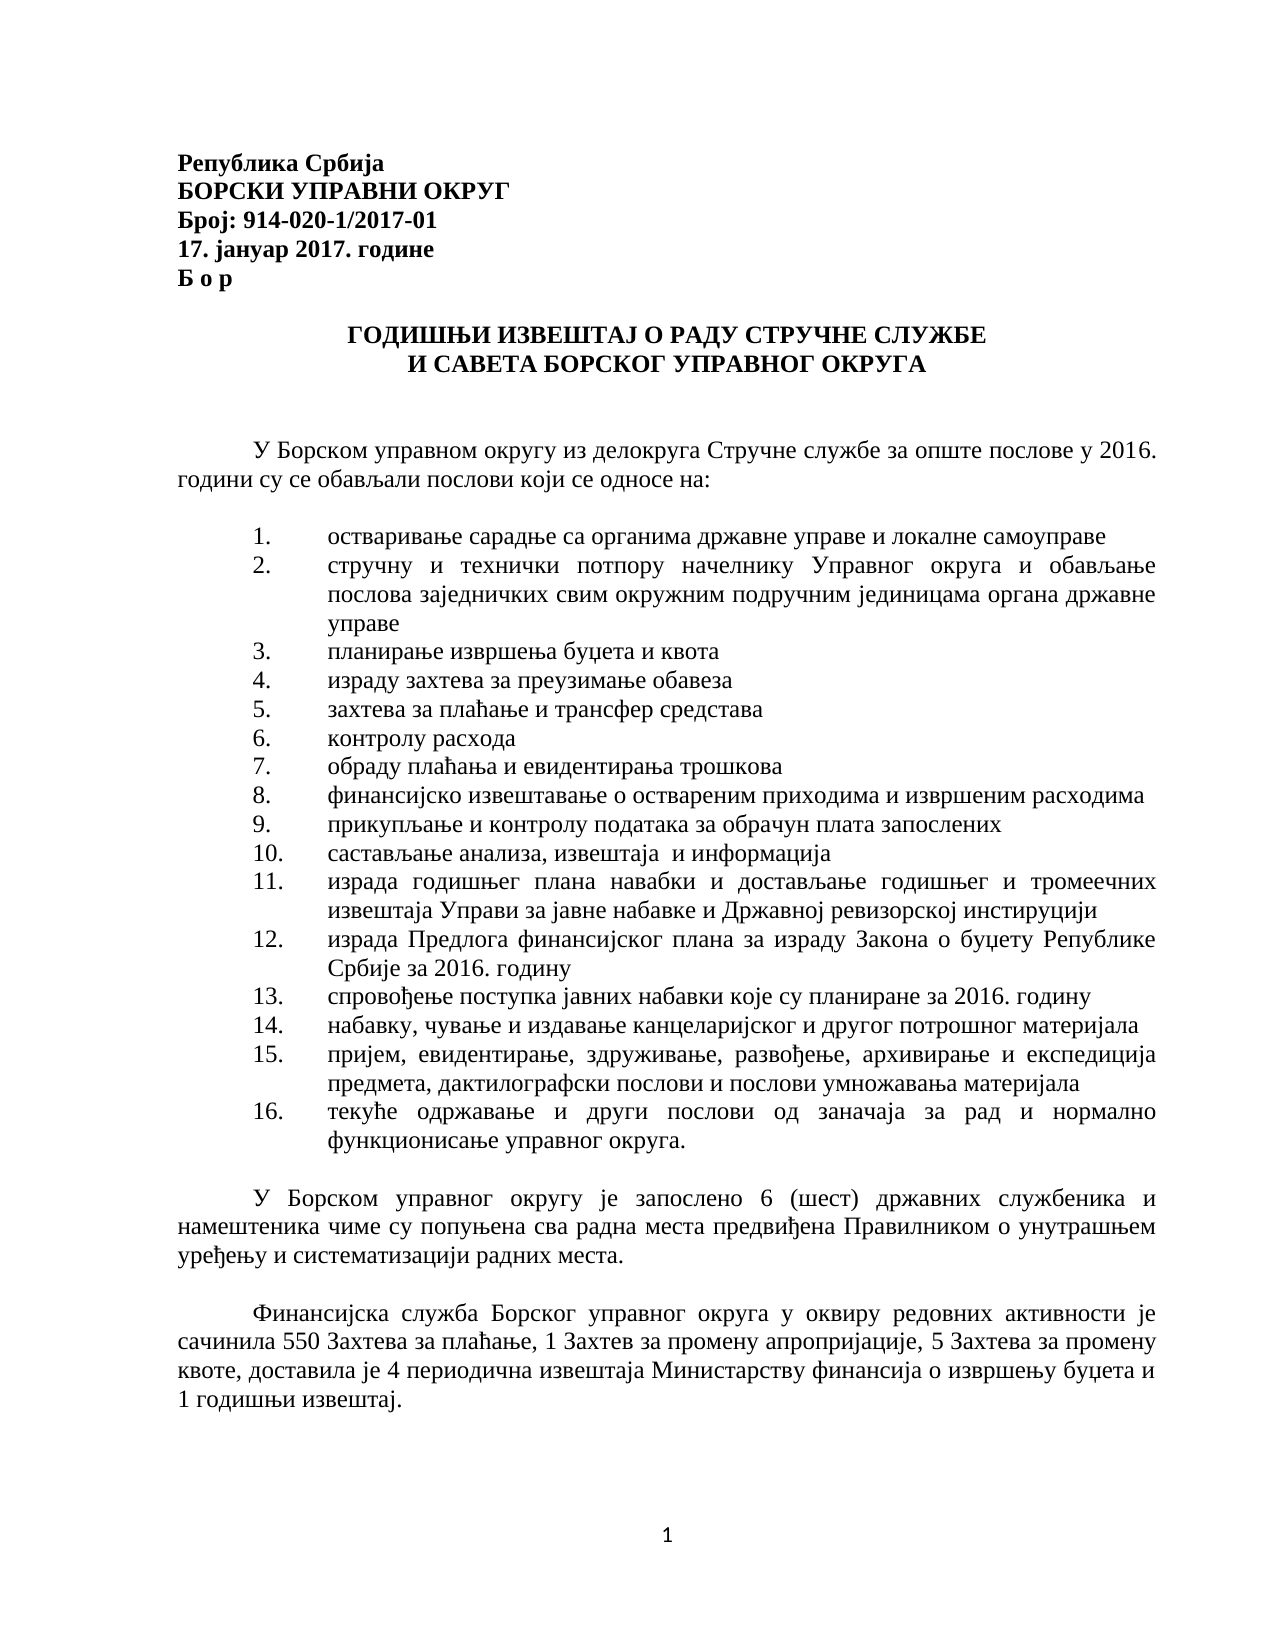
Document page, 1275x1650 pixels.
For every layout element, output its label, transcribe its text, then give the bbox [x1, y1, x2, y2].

text Б о р [177, 263, 1157, 291]
text ГОДИШЊИ ИЗВЕШТАЈ О РАДУ СТРУЧНЕ СЛУЖБЕ [177, 320, 1157, 349]
list контролу расхода [252, 723, 1157, 751]
text У Борском управном округу из делокруга Стручне службе за опште послове у 2016. години су се обављали послови који се односе на: [177, 435, 1157, 493]
list планирање извршења буџета и квота [252, 636, 1157, 665]
text У Борском управног округу је запослено 6 (шест) државних службеника и намештеника чиме су попуњена сва радна места предвиђена Правилником о унутрашњем уређењу и систематизацији радних места. [177, 1183, 1157, 1269]
list састављање анализа, извештаја и информација [252, 838, 1157, 866]
text 17. јануар 2017. године [177, 234, 1157, 263]
list пријем, евидентирање, здруживање, развођење, архивирање и експедиција предмета, дактилографски послови и послови умножавања материјала [252, 1039, 1157, 1096]
list израда Предлога финансијског плана за израду Закона о буџету Републике Србије за 2016. годину [252, 924, 1157, 981]
list остваривање сарадње са органима државне управе и локалне самоуправе [252, 521, 1157, 550]
list прикупљање и контролу података за обрачун плата запослених [252, 809, 1157, 838]
text Финансијска служба Борског управног округа у оквиру редовних активности је сачинила 550 Захтева за плаћање, 1 Захтев за промену апропријације, 5 Захтева за промену квоте, доставила је 4 периодична извештаја Министарству финансија о извршењу буџета и 1 годишњи извештај. [177, 1298, 1157, 1413]
text Република Србија [177, 148, 1157, 176]
text И САВЕТА БОРСКОГ УПРАВНОГ ОКРУГА [177, 349, 1157, 378]
list израду захтева за преузимање обавеза [252, 665, 1157, 694]
list набавку, чување и издавање канцеларијског и другог потрошног материјала [252, 1010, 1157, 1039]
list обраду плаћања и евидентирања трошкова [252, 751, 1157, 780]
list финансијско извештавање о оствареним приходима и извршеним расходима [252, 780, 1157, 809]
text Број: 914-020-1/2017-01 [177, 205, 1157, 234]
text БОРСКИ УПРАВНИ ОКРУГ [177, 176, 1157, 205]
list текуће одржавање и други послови од заначаја за рад и нормално функционисање управног округа. [252, 1096, 1157, 1154]
list захтева за плаћање и трансфер средстава [252, 694, 1157, 723]
list спровођење поступка јавних набавки које су планиране за 2016. годину [252, 981, 1157, 1010]
list стручну и технички потпору начелнику Управног округа и обављање послова заједничких свим окружним подручним јединицама органа државне управе [252, 550, 1157, 636]
list израда годишњег плана навабки и достављање годишњег и тромеечних извештаја Управи за јавне набавке и Државној ревизорској инстируцији [252, 866, 1157, 924]
